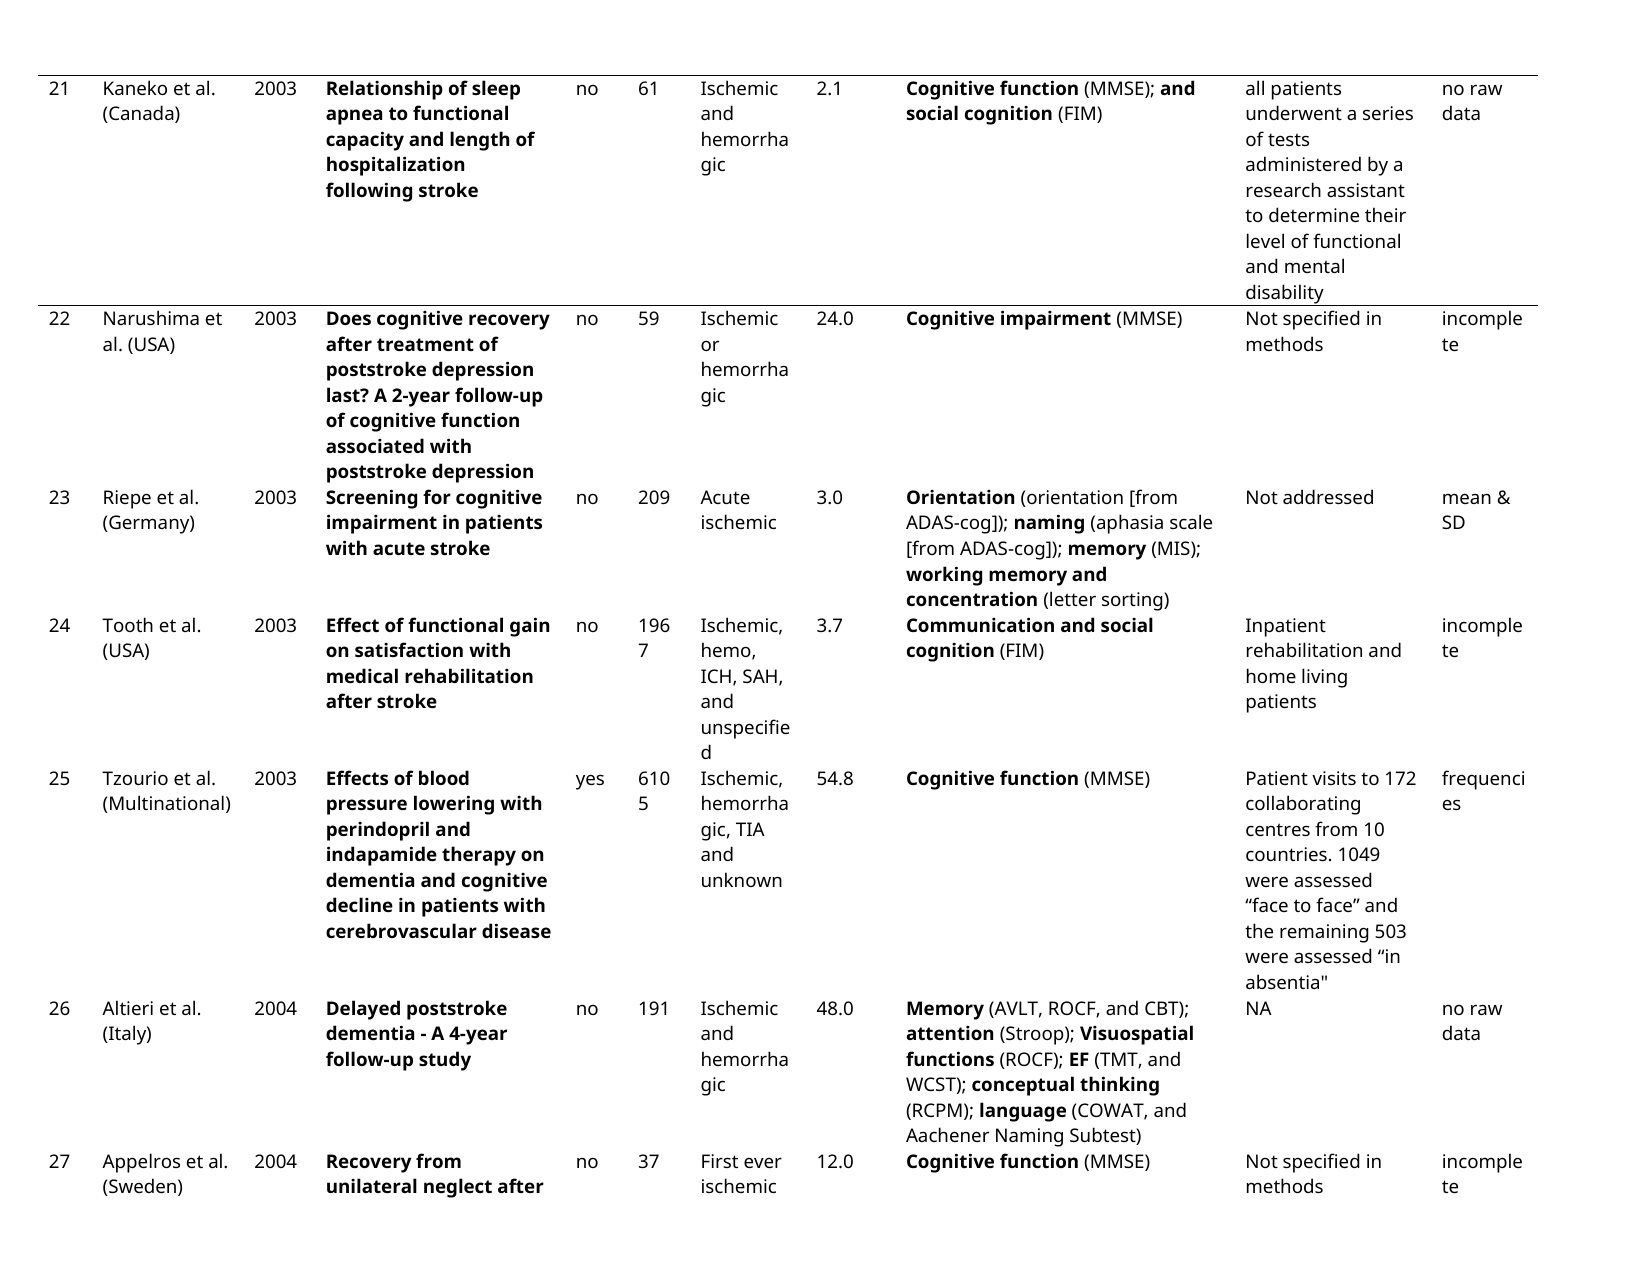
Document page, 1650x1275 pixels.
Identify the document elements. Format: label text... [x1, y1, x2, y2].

table_cell no [564, 1148, 627, 1200]
table_cell Relationship of sleep apnea to functional capacity and length of hospitalization following stroke [314, 76, 564, 305]
table_cell 6105 [627, 765, 689, 995]
table_cell 24 [38, 612, 91, 765]
table_cell Ischemic and hemorrhagic [689, 995, 805, 1148]
table_cell 54.8 [805, 765, 894, 995]
table_cell incomplete [1430, 612, 1537, 765]
table_cell Not specified in methods [1234, 306, 1430, 484]
table_cell 22 [38, 306, 91, 484]
table_cell no [564, 306, 627, 484]
table_cell Ischemic and hemorrhagic [689, 76, 805, 305]
table_cell Riepe et al. (Germany) [91, 484, 243, 612]
table_cell mean & SD [1430, 484, 1537, 612]
table_cell no [564, 612, 627, 765]
table_cell yes [564, 765, 627, 995]
table_cell 12.0 [805, 1148, 894, 1200]
table_cell Patient visits to 172 collaborating centres from 10 countries. 1049 were assessed “face to face” and the remaining 503 were assessed “in absentia" [1234, 765, 1430, 995]
table_cell Kaneko et al. (Canada) [91, 76, 243, 305]
table_cell all patients underwent a series of tests administered by a research assistant to determine their level of functional and mental disability [1234, 76, 1430, 305]
table_cell frequencies [1430, 765, 1537, 995]
table_cell 25 [38, 765, 91, 995]
table_cell 37 [627, 1148, 689, 1200]
table_cell no [564, 76, 627, 305]
table_cell 26 [38, 995, 91, 1148]
table_cell 2.1 [805, 76, 894, 305]
table_cell Cognitive function (MMSE) [895, 765, 1234, 995]
table_cell Inpatient rehabilitation and home living patients [1234, 612, 1430, 765]
table_cell Memory (AVLT, ROCF, and CBT); attention (Stroop); Visuospatial functions (ROCF); EF (TMT, and WCST); conceptual thinking (RCPM); language (COWAT, and Aachener Naming Subtest) [895, 995, 1234, 1148]
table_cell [1234, 1148, 1430, 1200]
table_cell 48.0 [805, 995, 894, 1148]
table_cell 59 [627, 306, 689, 484]
table_cell Altieri et al. (Italy) [91, 995, 243, 1148]
table_cell Screening for cognitive impairment in patients with acute stroke [314, 484, 564, 612]
table_cell 191 [627, 995, 689, 1148]
table_cell Effect of functional gain on satisfaction with medical rehabilitation after stroke [314, 612, 564, 765]
table_cell Tooth et al. (USA) [91, 612, 243, 765]
table_cell Narushima et al. (USA) [91, 306, 243, 484]
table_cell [689, 1148, 805, 1200]
table_cell 2003 [243, 76, 314, 305]
table_cell Delayed poststroke dementia - A 4-year follow-up study [314, 995, 564, 1148]
table_cell no raw data [1430, 995, 1537, 1148]
table_cell Acute ischemic [689, 484, 805, 612]
table_cell incomplete [1430, 306, 1537, 484]
table_cell Ischemic, hemorrhagic, TIA and unknown [689, 765, 805, 995]
table_cell 27 [38, 1148, 91, 1200]
table_cell Not addressed [1234, 484, 1430, 612]
table_cell no [564, 995, 627, 1148]
table_cell Orientation (orientation [from ADAS-cog]); naming (aphasia scale [from ADAS-cog]); memory (MIS); working memory and concentration (letter sorting) [895, 484, 1234, 612]
table_cell 2003 [243, 484, 314, 612]
table_cell 23 [38, 484, 91, 612]
table_cell 3.7 [805, 612, 894, 765]
table_cell Tzourio et al. (Multinational) [91, 765, 243, 995]
table_cell 1967 [627, 612, 689, 765]
table_cell 2004 [243, 995, 314, 1148]
table_cell Cognitive function (MMSE); and social cognition (FIM) [895, 76, 1234, 305]
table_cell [895, 1148, 1234, 1200]
table_cell Effects of blood pressure lowering with perindopril and indapamide therapy on dementia and cognitive decline in patients with cerebrovascular disease [314, 765, 564, 995]
table_cell 209 [627, 484, 689, 612]
table_cell 3.0 [805, 484, 894, 612]
table_cell incomplete [1430, 1148, 1537, 1200]
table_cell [91, 1148, 243, 1200]
table_cell 21 [38, 76, 91, 305]
table_cell no [564, 484, 627, 612]
table_cell 2003 [243, 306, 314, 484]
table_cell 24.0 [805, 306, 894, 484]
table_cell Cognitive impairment (MMSE) [895, 306, 1234, 484]
table_cell 2003 [243, 765, 314, 995]
table_cell Communication and social cognition (FIM) [895, 612, 1234, 765]
table_cell NA [1234, 995, 1430, 1148]
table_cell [314, 1148, 564, 1200]
table_cell no raw data [1430, 76, 1537, 305]
table_cell Does cognitive recovery after treatment of poststroke depression last? A 2-year follow-up of cognitive function associated with poststroke depression [314, 306, 564, 484]
table_cell Ischemic or hemorrhagic [689, 306, 805, 484]
table_cell 2004 [243, 1148, 314, 1200]
table_cell Ischemic, hemo, ICH, SAH, and unspecified [689, 612, 805, 765]
table_cell 61 [627, 76, 689, 305]
table_cell 2003 [243, 612, 314, 765]
